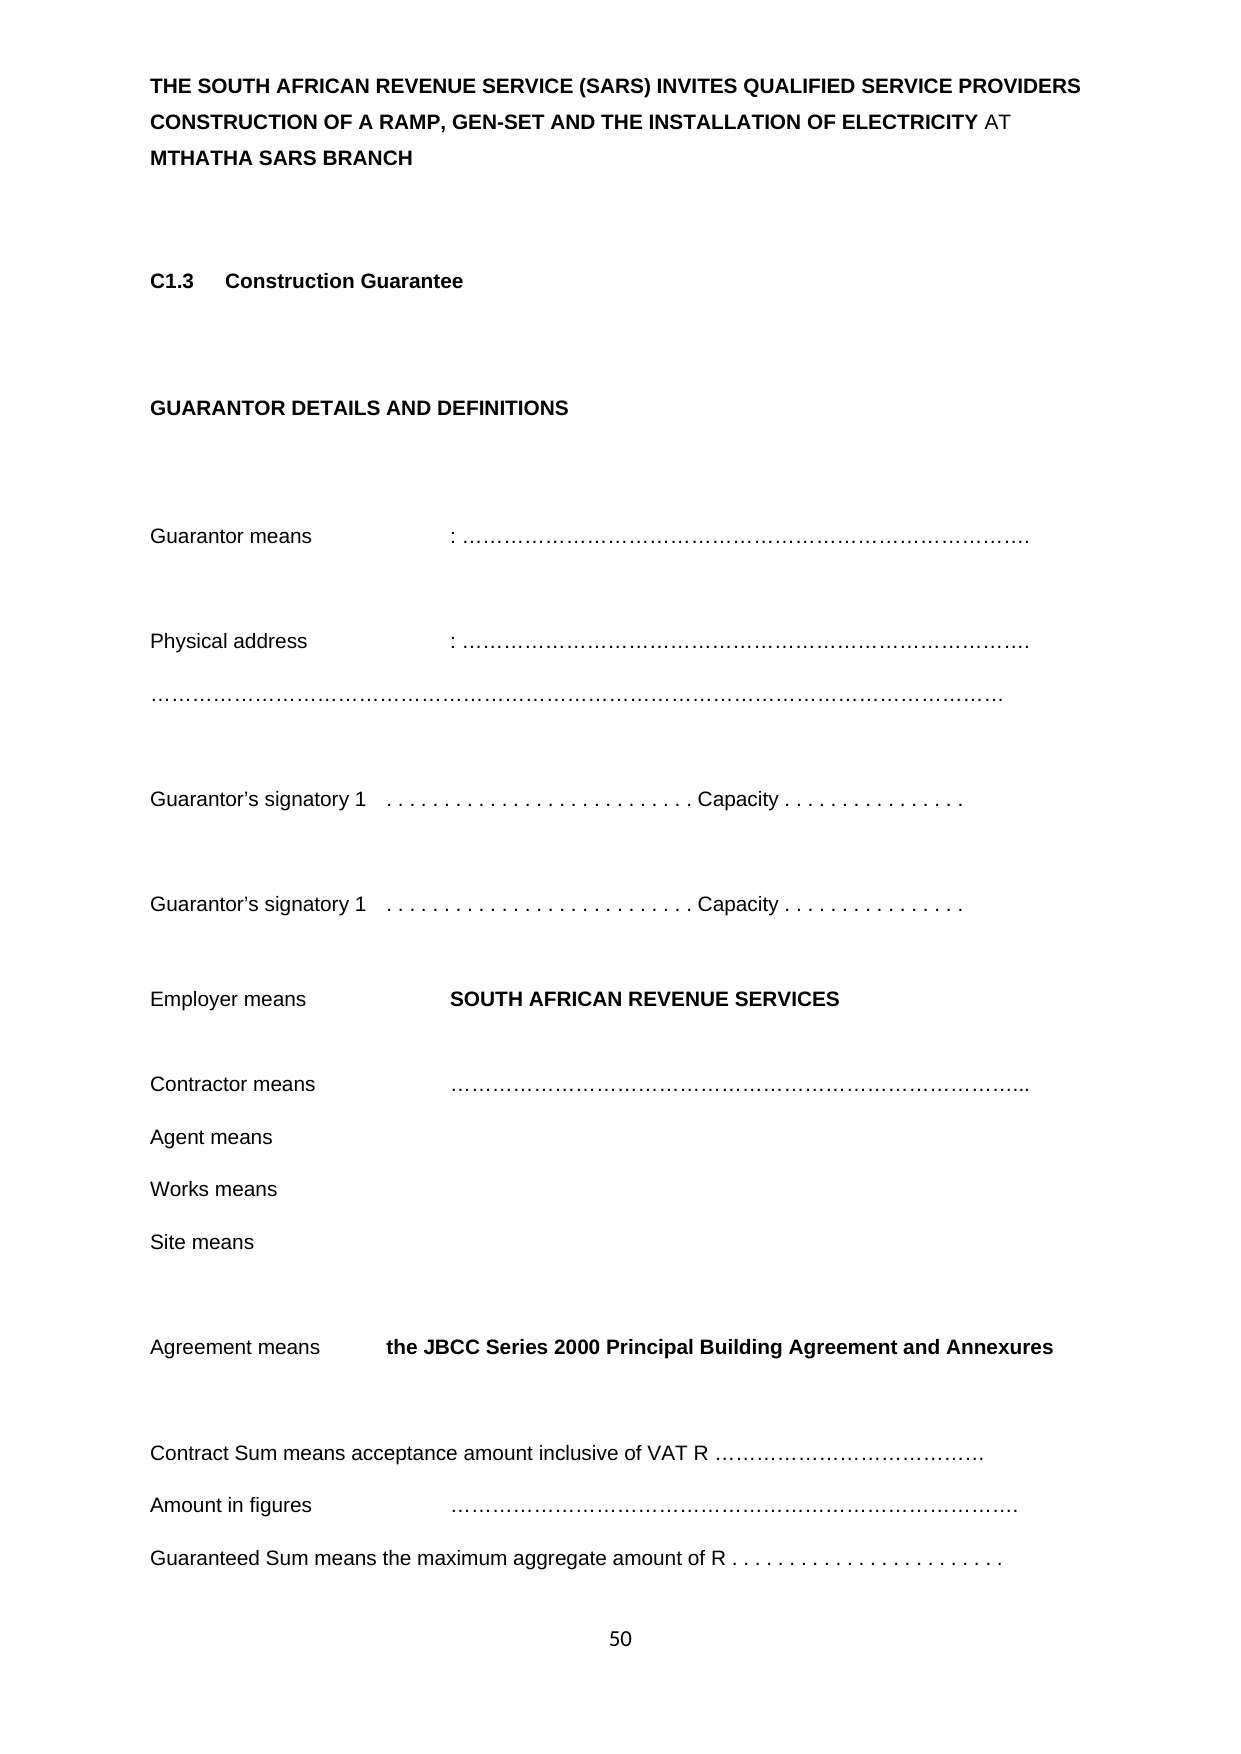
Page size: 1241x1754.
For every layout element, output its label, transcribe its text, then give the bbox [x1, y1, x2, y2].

text Agreement means the JBCC Series 2000 Principal Building Agreement and Annexures [150, 1335, 1090, 1359]
text Guarantor’s signatory 1 . . . . . . . . . . . . . . . . . . . . . . . . . . . Capacity . . . . . . . . . . . . . . . . [150, 892, 1090, 916]
text …………………………………………………………………………………………………………… [150, 682, 1090, 706]
text C1.3 Construction Guarantee [150, 269, 1090, 293]
text Contractor means ………………………………………………………………………... [150, 1072, 1090, 1096]
text GUARANTOR DETAILS AND DEFINITIONS [150, 396, 1090, 420]
text Amount in figures ………………………………………………………………………. [150, 1493, 1090, 1517]
text Employer means SOUTH AFRICAN REVENUE SERVICES [150, 987, 1090, 1011]
text Contract Sum means acceptance amount inclusive of VAT R ………………………………… [150, 1440, 1090, 1464]
text Works means [150, 1177, 1090, 1201]
text Site means [150, 1230, 1090, 1254]
text Physical address : ………………………………………………………………………. [150, 629, 1090, 653]
text Agent means [150, 1125, 1090, 1149]
text Guarantor means : ………………………………………………………………………. [150, 524, 1090, 548]
text Guaranteed Sum means the maximum aggregate amount of R . . . . . . . . . . . . . . . . . . . . . . . . [150, 1546, 1090, 1569]
text Guarantor’s signatory 1 . . . . . . . . . . . . . . . . . . . . . . . . . . . Capacity . . . . . . . . . . . . . . . . [150, 787, 1090, 811]
